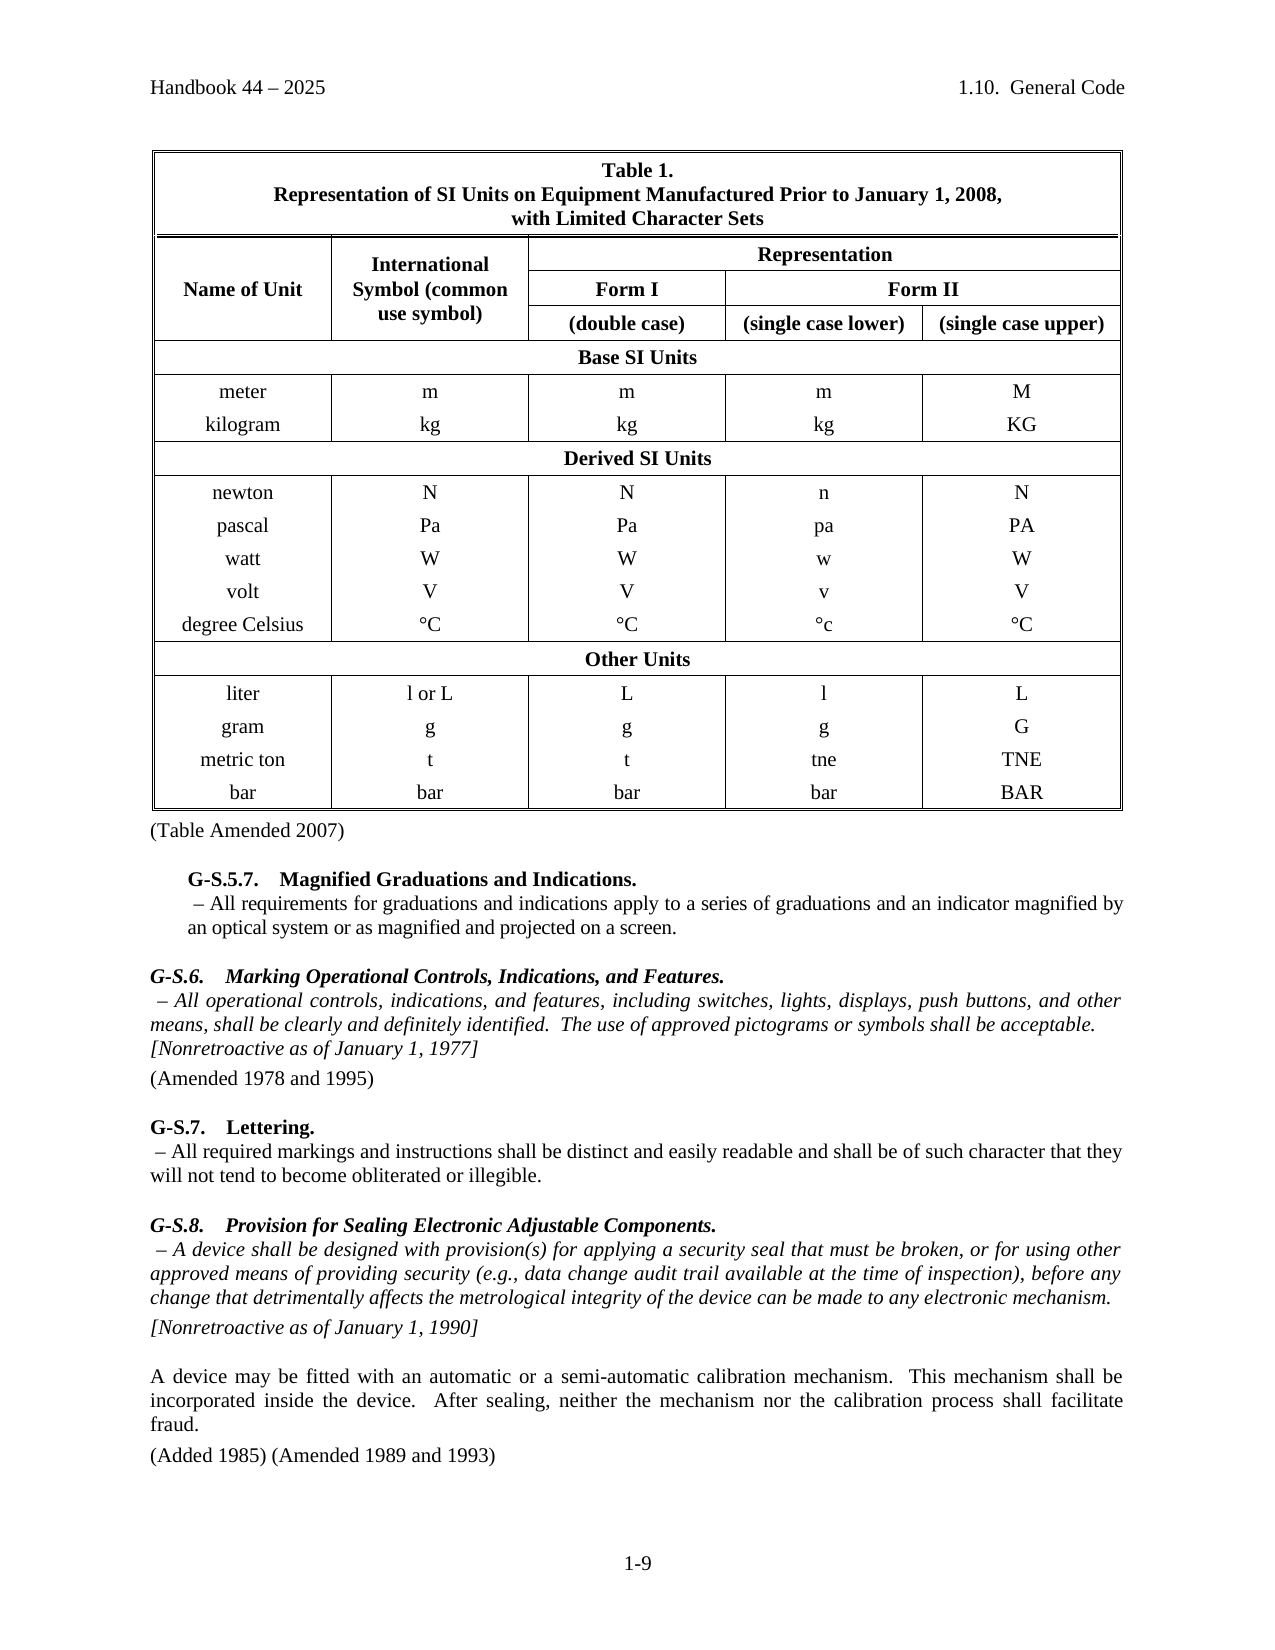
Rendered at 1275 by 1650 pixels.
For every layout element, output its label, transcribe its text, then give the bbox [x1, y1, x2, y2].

table_cell °c [726, 608, 922, 641]
table_cell l [726, 676, 922, 709]
table_cell t [529, 742, 725, 775]
table_cell N [923, 476, 1120, 509]
table_cell meter [155, 375, 331, 408]
table_cell g [726, 709, 922, 742]
subtitle G-S.5.7. Magnified Graduations and Indications. [187, 867, 1125, 891]
table_cell °C [332, 608, 528, 641]
table_cell V [923, 575, 1120, 608]
table_cell L [529, 676, 725, 709]
table_cell bar [529, 775, 725, 808]
table_cell bar [332, 775, 528, 808]
text – All required markings and instructions shall be distinct and easily readable and shall be of such character that they will not tend to become obliterated or illegible. [150, 1139, 1125, 1187]
table_cell tne [726, 742, 922, 775]
table_cell Form I [529, 271, 725, 305]
table_cell g [332, 709, 528, 742]
text – All operational controls, indications, and features, including switches, lights, displays, push buttons, and other means, shall be clearly and definitely identified. The use of approved pictograms or symbols shall be acceptable. [150, 988, 1125, 1036]
table_cell °C [923, 608, 1120, 641]
table_cell L [923, 676, 1120, 709]
table_cell M [923, 375, 1120, 408]
text (Added 1985) (Amended 1989 and 1993) [150, 1442, 1125, 1467]
text – All requirements for graduations and indications apply to a series of graduations and an indicator magnified by an optical system or as magnified and projected on a screen. [187, 891, 1125, 939]
table_cell N [529, 476, 725, 509]
table_cell m [726, 375, 922, 408]
text [Nonretroactive as of January 1, 1990] [150, 1315, 1125, 1339]
table_cell n [726, 476, 922, 509]
table_cell kilogram [155, 408, 331, 441]
table_cell degree Celsius [155, 608, 331, 641]
text – A device shall be designed with provision(s) for applying a security seal that must be broken, or for using other approved means of providing security (e.g., data change audit trail available at the time of inspection), before any change that detrimentally affects the metrological integrity of the device can be made to any electronic mechanism. [150, 1237, 1125, 1309]
text [Nonretroactive as of January 1, 1977] [150, 1036, 1125, 1060]
table_cell °C [529, 608, 725, 641]
table_cell (double case) [529, 306, 725, 339]
subtitle G-S.6. Marking Operational Controls, Indications, and Features. [150, 964, 1125, 988]
subtitle G-S.8. Provision for Sealing Electronic Adjustable Components. [150, 1212, 1125, 1237]
table_cell kg [726, 408, 922, 441]
table_cell gram [155, 709, 331, 742]
table_cell V [529, 575, 725, 608]
table_cell t [332, 742, 528, 775]
table_cell (single case upper) [923, 306, 1120, 339]
table_cell Pa [529, 509, 725, 542]
table_cell metric ton [155, 742, 331, 775]
table_cell Form II [726, 271, 1120, 305]
table_cell Representation [529, 234, 1121, 270]
text (Amended 1978 and 1995) [150, 1066, 1125, 1090]
table_cell liter [155, 676, 331, 709]
table_cell l or L [332, 676, 528, 709]
table_cell V [332, 575, 528, 608]
table_cell W [332, 542, 528, 575]
table_cell pascal [155, 509, 331, 542]
table_cell PA [923, 509, 1120, 542]
table_cell (single case lower) [726, 306, 922, 339]
table_cell newton [155, 476, 331, 509]
table_cell TNE [923, 742, 1120, 775]
subtitle G-S.7. Lettering. [150, 1115, 1125, 1139]
table_cell Base SI Units [155, 341, 1120, 374]
table_cell N [332, 476, 528, 509]
table_header Table 1. Representation of SI Units on Equipment Manufactured Prior to January 1, 2008, with Limited Character Sets [155, 153, 1120, 234]
table_cell Pa [332, 509, 528, 542]
table_cell Derived SI Units [155, 442, 1120, 475]
table_cell volt [155, 575, 331, 608]
table_cell International Symbol (common use symbol) [332, 238, 528, 339]
table_cell Other Units [155, 642, 1120, 675]
table_cell W [923, 542, 1120, 575]
table_cell watt [155, 542, 331, 575]
text A device may be fitted with an automatic or a semi-automatic calibration mechanism. This mechanism shall be incorporated inside the device. After sealing, neither the mechanism nor the calibration process shall facilitate fraud. [150, 1364, 1125, 1436]
table_cell kg [529, 408, 725, 441]
table_cell v [726, 575, 922, 608]
table_cell w [726, 542, 922, 575]
table_cell bar [726, 775, 922, 808]
table_cell Name of Unit [154, 234, 331, 339]
table_cell pa [726, 509, 922, 542]
table_cell g [529, 709, 725, 742]
table_cell kg [332, 408, 528, 441]
table_cell m [332, 375, 528, 408]
table_cell KG [923, 408, 1120, 441]
table_cell G [923, 709, 1120, 742]
text (Table Amended 2007) [150, 817, 1125, 842]
table_cell BAR [923, 775, 1120, 808]
table_cell bar [155, 775, 331, 808]
table_cell m [529, 375, 725, 408]
table_cell W [529, 542, 725, 575]
